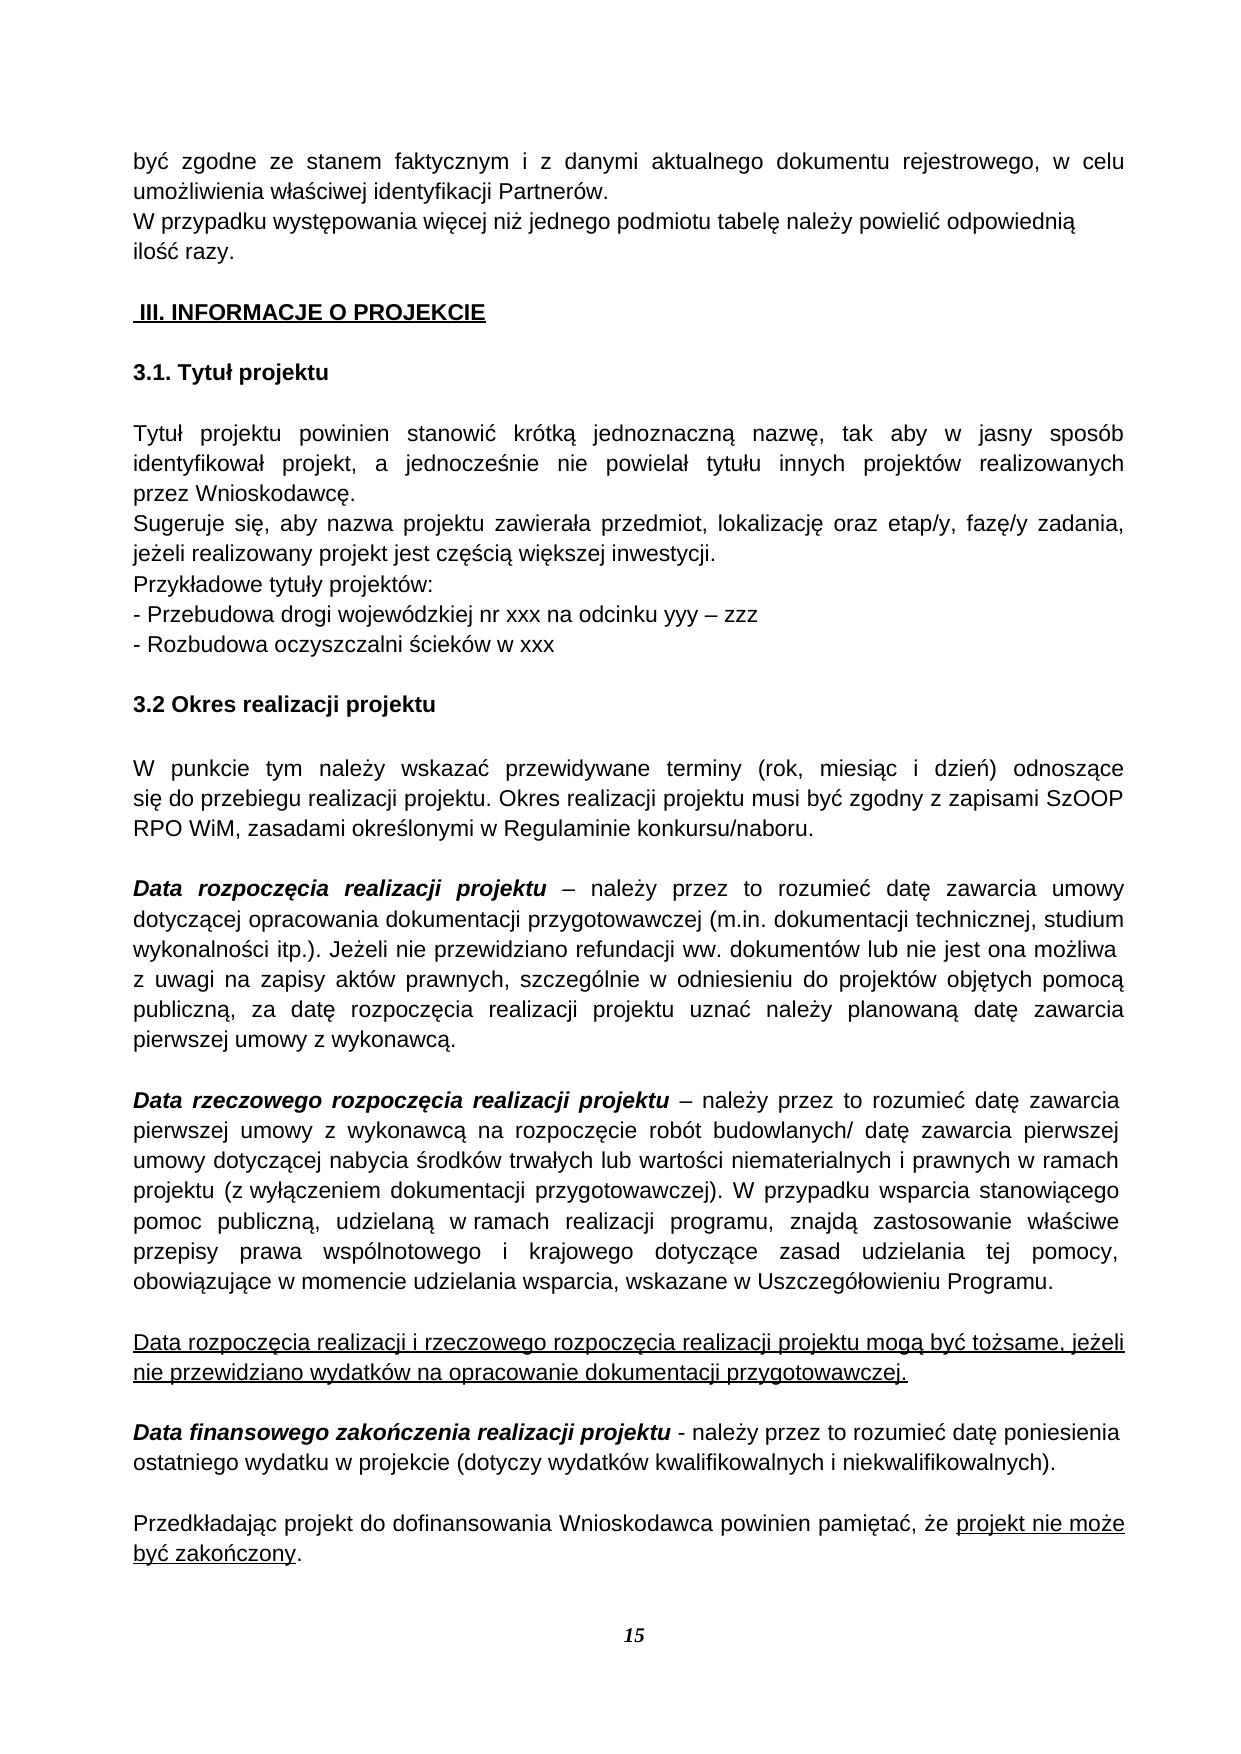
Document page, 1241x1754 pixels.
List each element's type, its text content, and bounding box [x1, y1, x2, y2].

text Sugeruje się, aby nazwa projektu zawierała przedmiot, lokalizację oraz etap/y, fazę/y zadania, jeżeli realizowany projekt jest częścią większej inwestycji. [133, 510, 1125, 567]
text W przypadku występowania więcej niż jednego podmiotu tabelę należy powielić odpowiednią ilość razy. [133, 208, 1125, 264]
text Data rozpoczęcia realizacji i rzeczowego rozpoczęcia realizacji projektu mogą być tożsame, jeżeli nie przewidziano wydatków na opracowanie dokumentacji przygotowawczej. [133, 1353, 1125, 1385]
text - Przebudowa drogi wojewódzkiej nr xxx na odcinku yyy – zzz [133, 601, 1125, 627]
text Data finansowego zakończenia realizacji projektu - należy przez to rozumieć datę poniesienia ostatniego wydatku w projekcie (dotyczy wydatków kwalifikowalnych i niekwalifikowalnych). [133, 1419, 1119, 1476]
text Przedkładając projekt do dofinansowania Wnioskodawca powinien pamiętać, że projekt nie może być zakończony. [133, 1510, 1125, 1566]
text Data rzeczowego rozpoczęcia realizacji projektu – należy przez to rozumieć datę zawarcia pierwszej umowy z wykonawcą na rozpoczęcie robót budowlanych/ datę zawarcia pierwszej umowy dotyczącej nabycia środków trwałych lub wartości niematerialnych i prawnych w ramach projektu (z wyłączeniem dokumentacji przygotowawczej). W przypadku wsparcia stanowiącego pomoc publiczną, udzielaną w ramach realizacji programu, znajdą zastosowanie właściwe przepisy prawa wspólnotowego i krajowego dotyczące zasad udzielania tej pomocy, obowiązujące w momencie udzielania wsparcia, wskazane w Uszczegółowieniu Programu. [133, 1087, 1119, 1294]
text - Rozbudowa oczyszczalni ścieków w xxx [133, 631, 1125, 657]
text 3.2 Okres realizacji projektu [133, 691, 1125, 718]
text 3.1. Tytuł projektu [133, 359, 1125, 385]
text Przykładowe tytuły projektów: [133, 571, 1125, 597]
text Tytuł projektu powinien stanowić krótką jednoznaczną nazwę, tak aby w jasny sposób identyfikował projekt, a jednocześnie nie powielał tytułu innych projektów realizowanych przez Wnioskodawcę. [133, 419, 1125, 506]
text Data rozpoczęcia realizacji projektu – należy przez to rozumieć datę zawarcia umowy dotyczącej opracowania dokumentacji przygotowawczej (m.in. dokumentacji technicznej, studium wykonalności itp.). Jeżeli nie przewidziano refundacji ww. dokumentów lub nie jest ona możliwa z uwagi na zapisy aktów prawnych, szczególnie w odniesieniu do projektów objętych pomocą publiczną, za datę rozpoczęcia realizacji projektu uznać należy planowaną datę zawarcia pierwszej umowy z wykonawcą. [133, 875, 1125, 1053]
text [133, 148, 1125, 204]
text III. INFORMACJE O PROJEKCIE [133, 299, 1125, 325]
text W punkcie tym należy wskazać przewidywane terminy (rok, miesiąc i dzień) odnoszące się do przebiegu realizacji projektu. Okres realizacji projektu musi być zgodny z zapisami SzOOP RPO WiM, zasadami określonymi w Regulaminie konkursu/naboru. [133, 754, 1125, 841]
text Data rozpoczęcia realizacji i rzeczowego rozpoczęcia realizacji projektu mogą być tożsame, jeżeli nie przewidziano wydatków na opracowanie dokumentacji przygotowawczej. [133, 1328, 1125, 1351]
